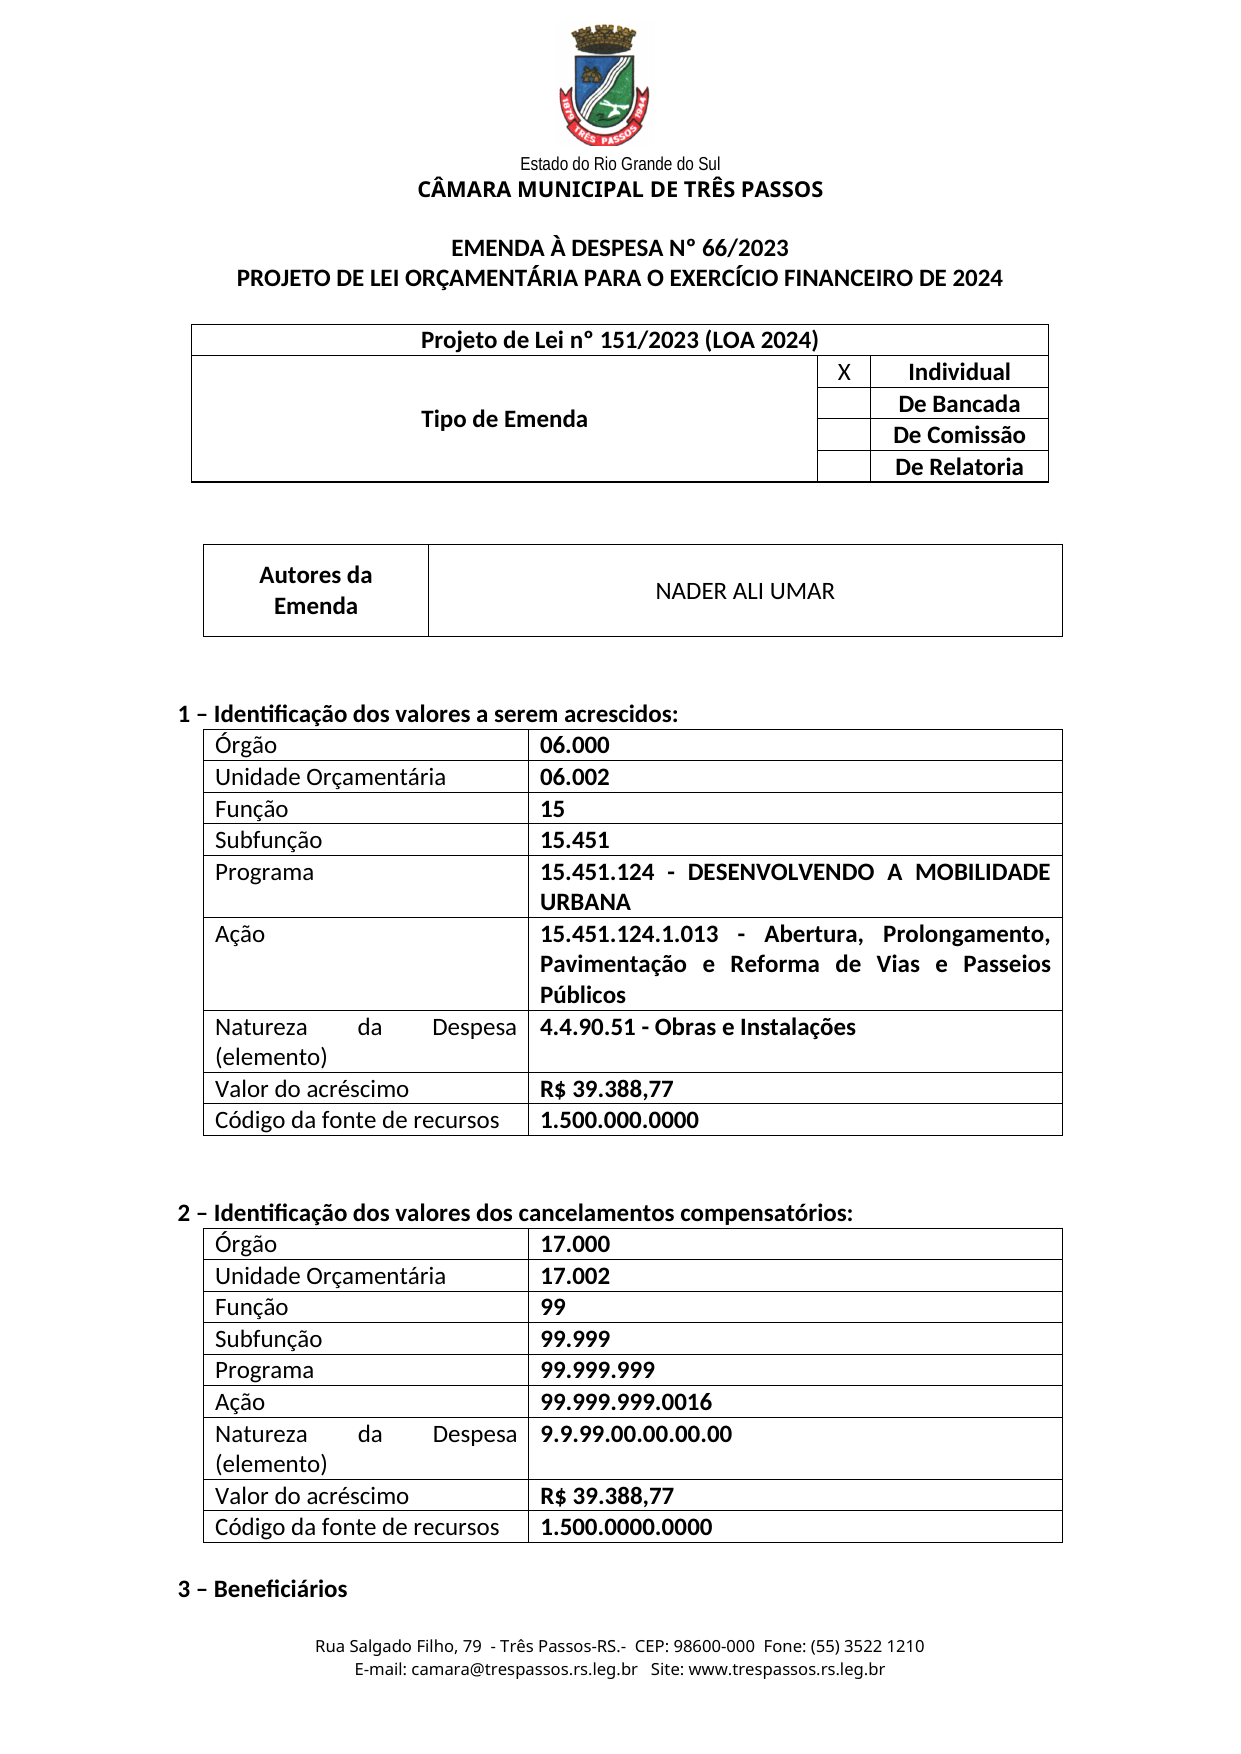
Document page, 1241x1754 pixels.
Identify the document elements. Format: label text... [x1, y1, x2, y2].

table_cell Ação [204, 1386, 528, 1417]
table_cell R$ 39.388,77 [529, 1480, 1062, 1510]
table_cell 15.451.124 - DESENVOLVENDO A MOBILIDADE URBANA [529, 856, 1062, 917]
table_cell 99.999.999 [529, 1355, 1062, 1385]
text 1 – Identificação dos valores a serem acrescidos: [177, 698, 1063, 729]
text PROJETO DE LEI ORÇAMENTÁRIA PARA O EXERCÍCIO FINANCEIRO DE 2024 [177, 262, 1063, 293]
table_cell Unidade Orçamentária [204, 1260, 528, 1291]
table_cell Individual [871, 356, 1048, 387]
table_header Autores da Emenda [204, 545, 428, 636]
table_cell Valor do acréscimo [204, 1073, 528, 1103]
table_cell Ação [204, 918, 528, 1009]
table_header NADER ALI UMAR [429, 545, 1062, 636]
table_header 17.000 [529, 1229, 1062, 1259]
table_cell Função [204, 1292, 528, 1322]
table_cell 1.500.0000.0000 [529, 1511, 1062, 1542]
table_cell 15.451.124.1.013 - Abertura, Prolongamento, Pavimentação e Reforma de Vias e Passeios Públicos [529, 918, 1062, 1009]
table_cell R$ 39.388,77 [529, 1073, 1062, 1103]
table_cell 9.9.99.00.00.00.00 [529, 1418, 1062, 1479]
table_cell Unidade Orçamentária [204, 761, 528, 792]
table_cell 99.999 [529, 1323, 1062, 1354]
picture [554, 20, 655, 146]
text EMENDA À DESPESA Nº 66/2023 [177, 232, 1063, 262]
table_header Projeto de Lei nº 151/2023 (LOA 2024) [192, 325, 1048, 355]
table_cell Código da fonte de recursos [204, 1511, 528, 1542]
table_cell 06.002 [529, 761, 1062, 792]
table_cell X [818, 356, 870, 387]
table_cell [818, 388, 870, 418]
table_cell 15 [529, 793, 1062, 823]
table_cell Valor do acréscimo [204, 1480, 528, 1510]
table_cell Programa [204, 856, 528, 917]
table_header Órgão [204, 1229, 528, 1259]
table_cell De Comissão [871, 419, 1048, 450]
table_cell Tipo de Emenda [192, 356, 817, 481]
table_cell De Relatoria [871, 451, 1048, 481]
table_cell Subfunção [204, 824, 528, 855]
table_cell 4.4.90.51 - Obras e Instalações [529, 1011, 1062, 1072]
table_header 06.000 [529, 730, 1062, 760]
table_cell Natureza da Despesa (elemento) [204, 1011, 528, 1072]
table_cell De Bancada [871, 388, 1048, 418]
table_cell 15.451 [529, 824, 1062, 855]
table_cell Função [204, 793, 528, 823]
table_cell [818, 419, 870, 450]
table_cell Natureza da Despesa (elemento) [204, 1418, 528, 1479]
table_header Órgão [204, 730, 528, 760]
text 3 – Beneficiários [177, 1573, 1063, 1604]
table_cell 99.999.999.0016 [529, 1386, 1062, 1417]
table_cell Programa [204, 1355, 528, 1385]
table_cell Subfunção [204, 1323, 528, 1354]
table_cell Código da fonte de recursos [204, 1104, 528, 1135]
table_cell [818, 451, 870, 481]
table_cell 17.002 [529, 1260, 1062, 1291]
text 2 – Identificação dos valores dos cancelamentos compensatórios: [177, 1197, 1063, 1227]
table_cell 1.500.000.0000 [529, 1104, 1062, 1135]
table_cell 99 [529, 1292, 1062, 1322]
